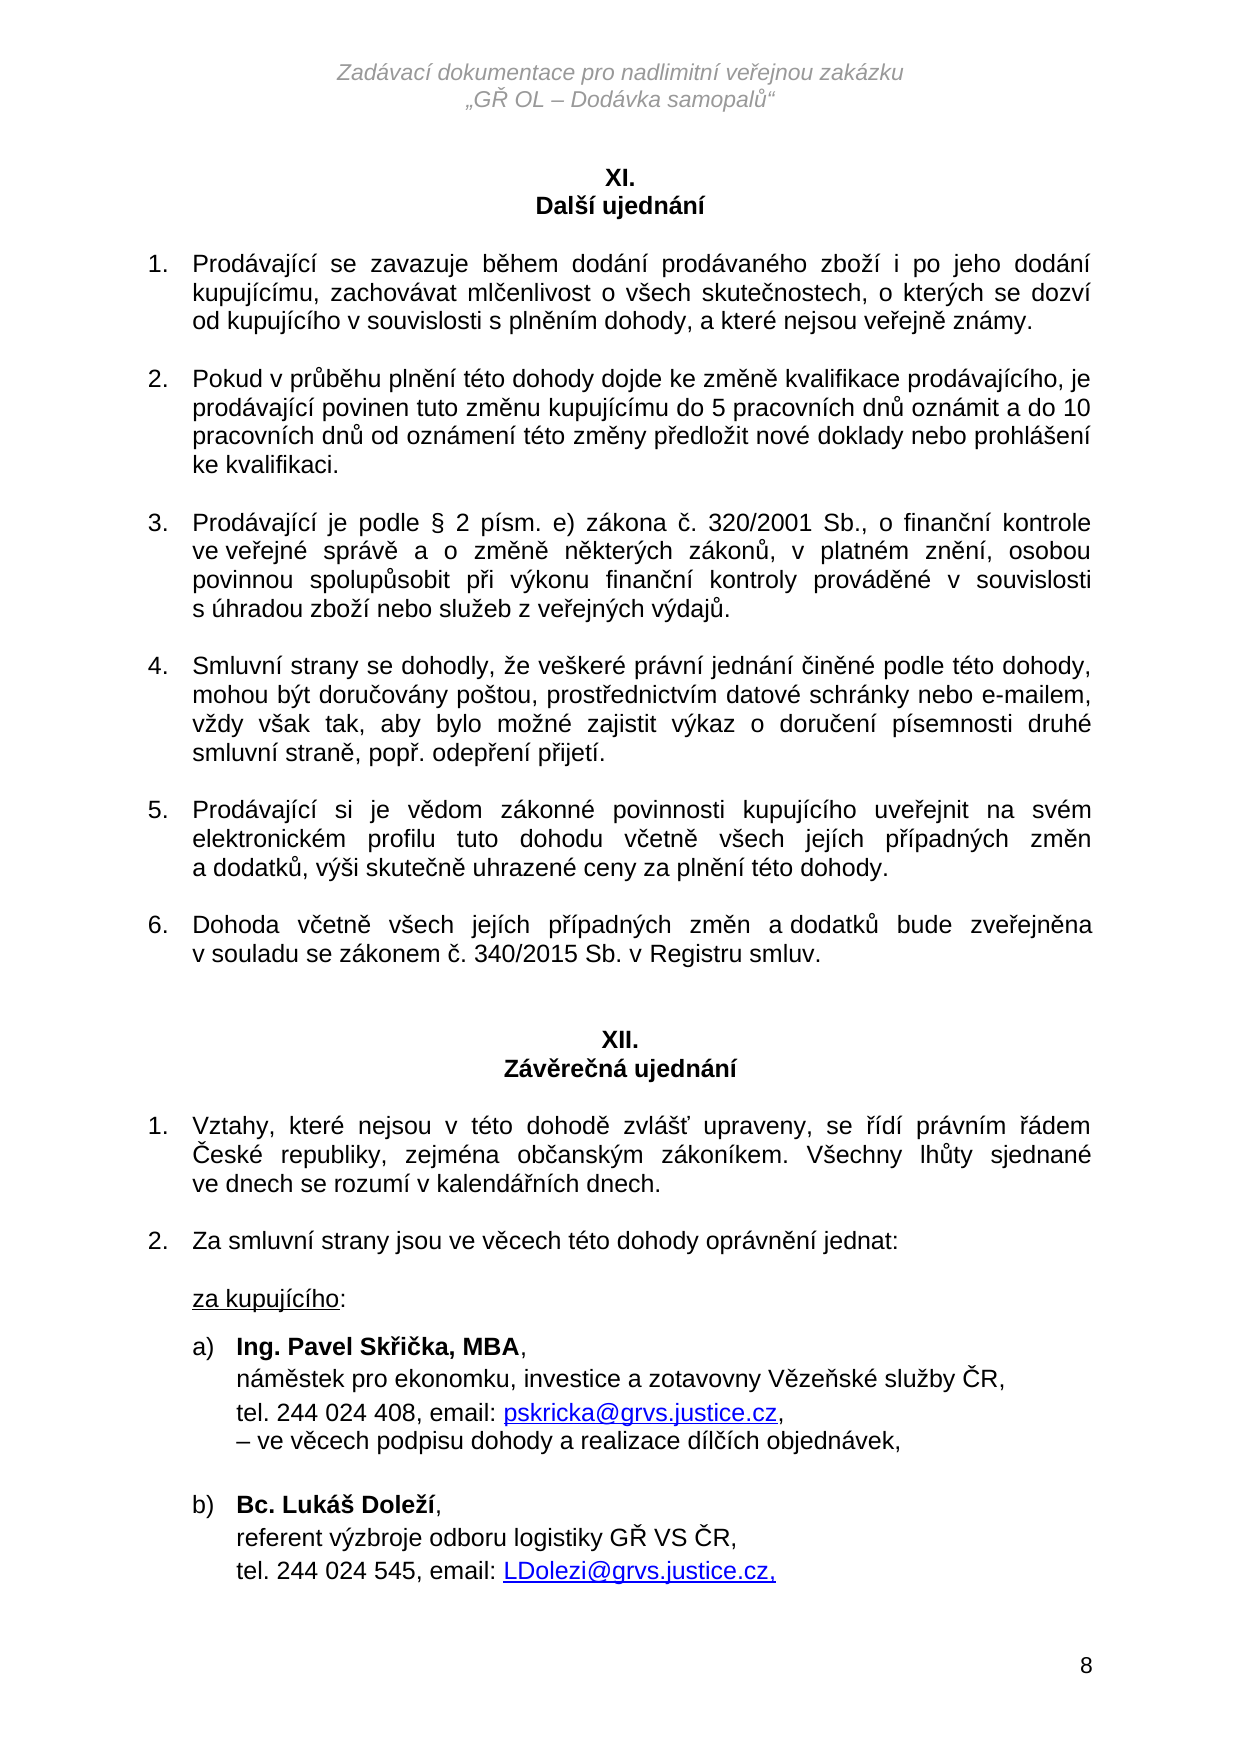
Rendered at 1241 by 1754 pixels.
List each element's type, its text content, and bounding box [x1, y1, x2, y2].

list náměstek pro ekonomku, investice a zotavovny Vězeňské služby ČR, [192, 1364, 1093, 1393]
list Prodávající si je vědom zákonné povinnosti kupujícího uveřejnit na svém elektronickém profilu tuto dohodu včetně všech jejích případných změn a dodatků, výši skutečně uhrazené ceny za plnění této dohody. [148, 795, 1093, 881]
list Smluvní strany se dohodly, že veškeré právní jednání činěné podle této dohody, mohou být doručovány poštou, prostřednictvím datové schránky nebo e-mailem, vždy však tak, aby bylo možné zajistit výkaz o doručení písemnosti druhé smluvní straně, popř. odepření přijetí. [148, 651, 1093, 766]
list Ing. Pavel Skřička, MBA, [192, 1331, 1093, 1360]
list Prodávající je podle § 2 písm. e) zákona č. 320/2001 Sb., o finanční kontrole ve veřejné správě a o změně některých zákonů, v platném znění, osobou povinnou spolupůsobit při výkonu finanční kontroly prováděné v souvislosti s úhradou zboží nebo služeb z veřejných výdajů. [148, 507, 1093, 622]
text tel. 244 024 408, email: pskricka@grvs.justice.cz, [192, 1397, 1093, 1426]
list Prodávající se zavazuje během dodání prodávaného zboží i po jeho dodání kupujícímu, zachovávat mlčenlivost o všech skutečnostech, o kterých se dozví od kupujícího v souvislosti s plněním dohody, a které nejsou veřejně známy. [148, 249, 1093, 335]
list tel. 244 024 545, email: LDolezi@grvs.justice.cz, [192, 1556, 1093, 1585]
list referent výzbroje odboru logistiky GŘ VS ČR, [192, 1523, 1093, 1552]
text Závěrečná ujednání [148, 1054, 1093, 1082]
list – ve věcech podpisu dohody a realizace dílčích objednávek, [192, 1426, 1093, 1455]
list Vztahy, které nejsou v této dohodě zvlášť upraveny, se řídí právním řádem České republiky, zejména občanským zákoníkem. Všechny lhůty sjednané ve dnech se rozumí v kalendářních dnech. [148, 1111, 1093, 1197]
list Pokud v průběhu plnění této dohody dojde ke změně kvalifikace prodávajícího, je prodávající povinen tuto změnu kupujícímu do 5 pracovních dnů oznámit a do 10 pracovních dnů od oznámení této změny předložit nové doklady nebo prohlášení ke kvalifikaci. [148, 364, 1093, 479]
text Další ujednání [148, 191, 1093, 220]
list Dohoda včetně všech jejích případných změn a dodatků bude zveřejněna v souladu se zákonem č. 340/2015 Sb. v Registru smluv. [148, 910, 1093, 967]
text XII. [148, 1025, 1093, 1054]
list Bc. Lukáš Doleží, [192, 1490, 1093, 1519]
text za kupujícího: [192, 1284, 1093, 1312]
text XI. [148, 162, 1093, 191]
list Za smluvní strany jsou ve věcech této dohody oprávnění jednat: [148, 1226, 1093, 1255]
